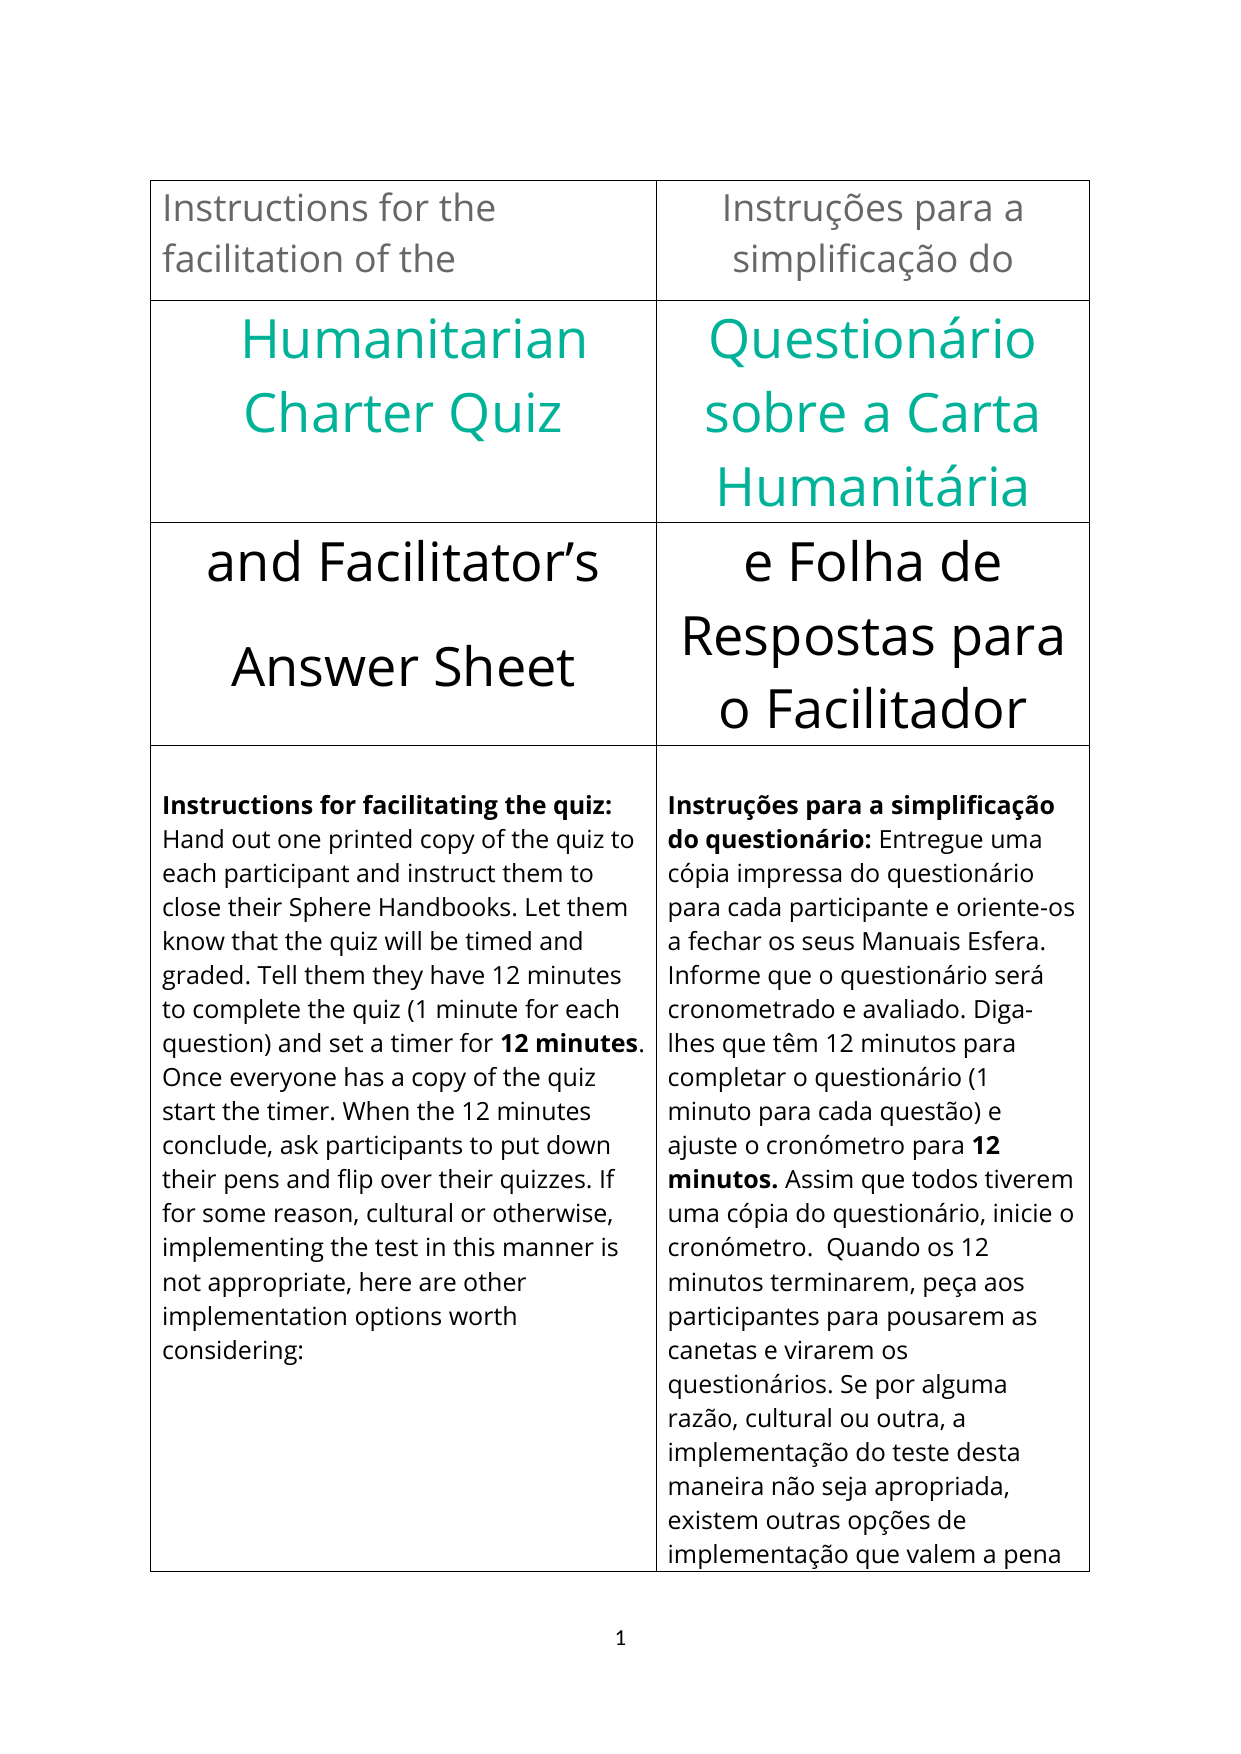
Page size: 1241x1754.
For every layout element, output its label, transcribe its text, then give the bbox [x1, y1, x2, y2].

table_header Instruções para a simplificação do [657, 181, 1089, 300]
table_cell e Folha de Respostas para o Facilitador [657, 523, 1089, 744]
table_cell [151, 746, 656, 1571]
table_cell Questionário sobre a Carta Humanitária [657, 301, 1089, 522]
table_cell and Facilitator’s Answer Sheet [151, 523, 656, 744]
table_cell Humanitarian Charter Quiz [151, 301, 656, 522]
table_header Instructions for the facilitation of the [151, 181, 656, 300]
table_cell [657, 746, 1089, 1571]
